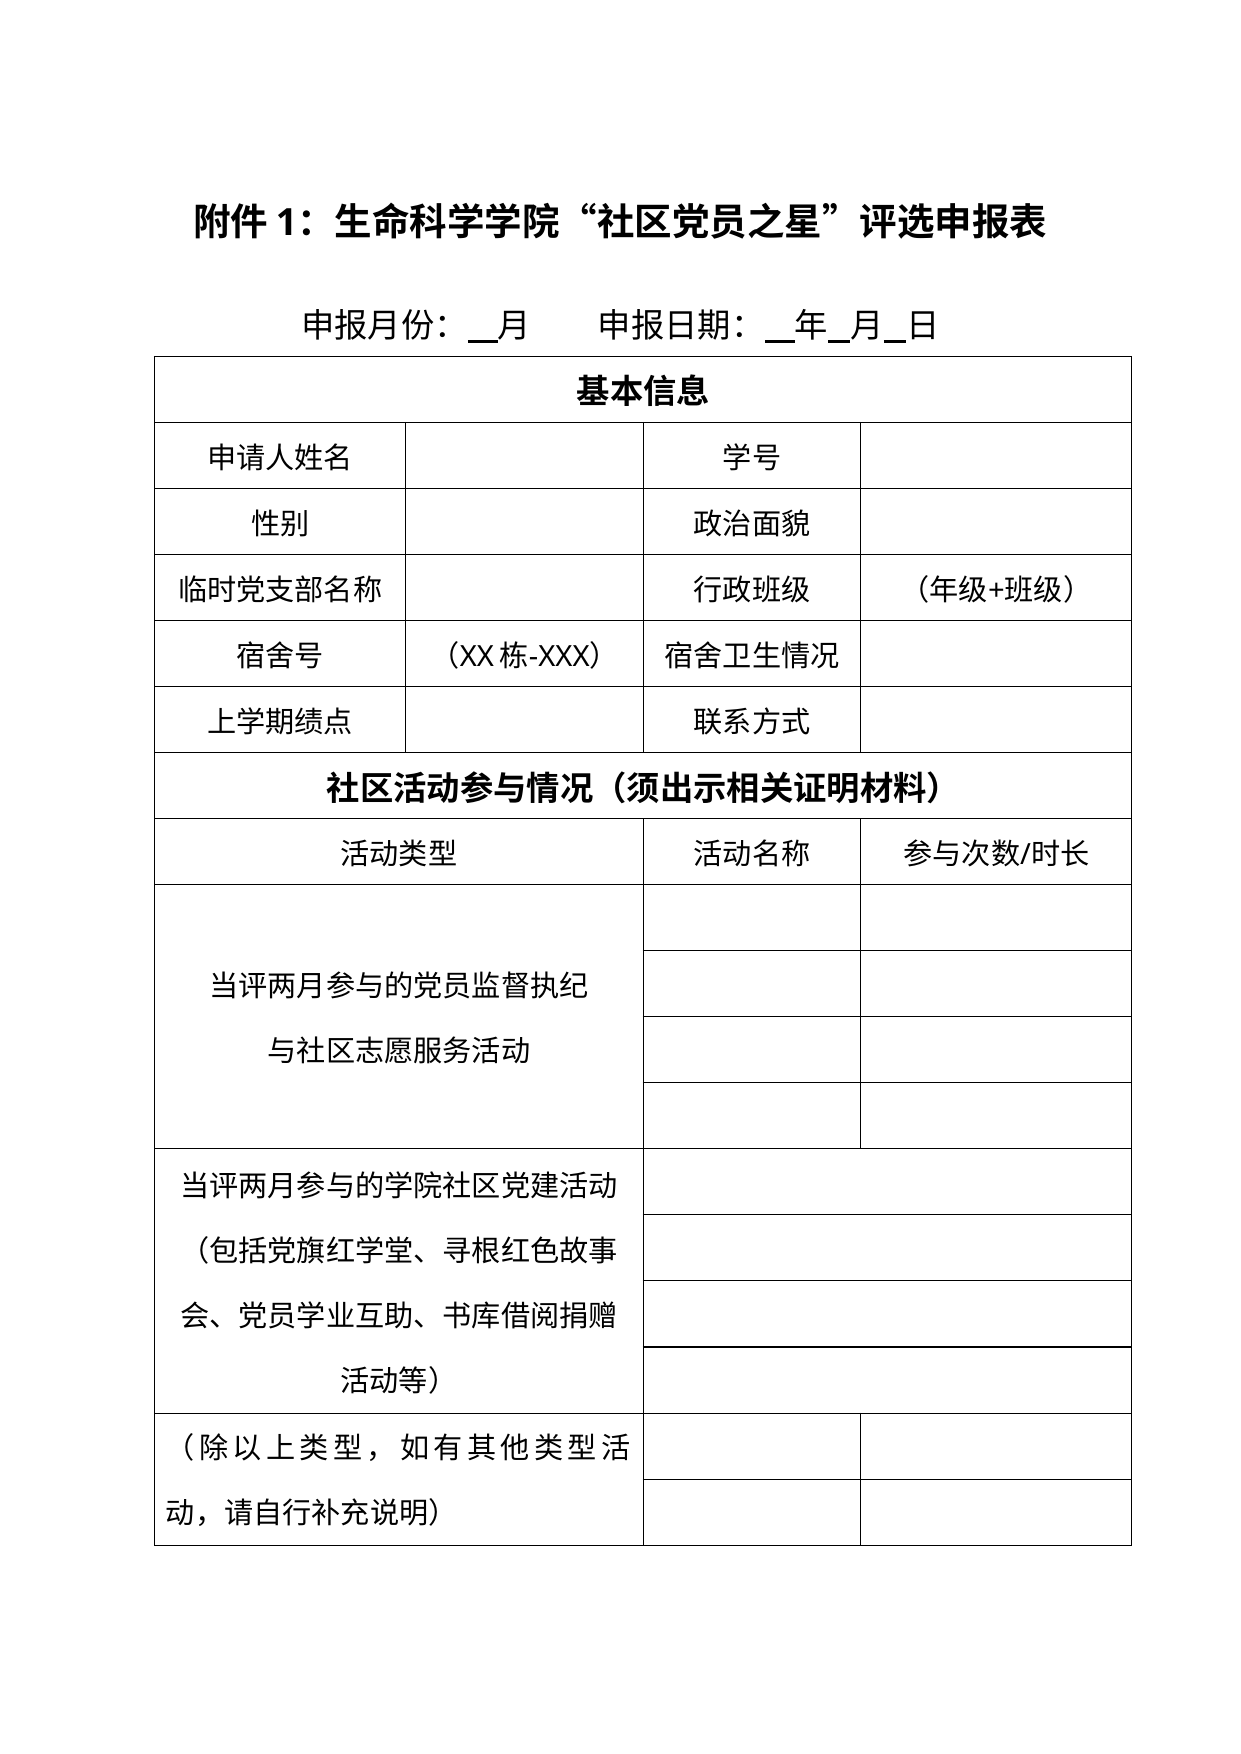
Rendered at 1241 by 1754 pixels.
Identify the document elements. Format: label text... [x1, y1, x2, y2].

table_cell [406, 423, 643, 488]
table_cell [644, 1480, 860, 1544]
table_cell 行政班级 [644, 555, 860, 620]
table_cell 性别 [155, 489, 405, 554]
table_cell [644, 1149, 1131, 1214]
text 申报月份： 月 申报日期： 年 月 日 [187, 291, 1053, 356]
table_cell 学号 [644, 423, 860, 488]
table_cell 宿舍号 [155, 621, 405, 686]
title 附件1：生命科学学院“社区党员之星”评选申报表 [187, 187, 1053, 252]
table_cell （XX栋-XXX） [406, 621, 643, 686]
table_cell [861, 489, 1131, 554]
table_cell [861, 621, 1131, 686]
table_cell [861, 951, 1131, 1016]
table_header 基本信息 [155, 357, 1131, 422]
table_cell [861, 1083, 1131, 1148]
table_cell 当评两月参与的党员监督执纪 与社区志愿服务活动 [155, 885, 643, 1148]
table_cell [861, 1017, 1131, 1082]
table_cell 当评两月参与的学院社区党建活动（包括党旗红学堂、寻根红色故事会、党员学业互助、书库借阅捐赠活动等） [155, 1149, 643, 1412]
table_cell [406, 687, 643, 752]
table_cell [406, 489, 643, 554]
table_cell [644, 1281, 1131, 1346]
table_cell [861, 1414, 1131, 1478]
table_cell [644, 1414, 860, 1478]
table_cell [861, 1480, 1131, 1544]
table_cell [644, 1215, 1131, 1280]
table_cell 宿舍卫生情况 [644, 621, 860, 686]
table_cell 参与次数/时长 [861, 819, 1131, 884]
table_cell 活动类型 [155, 819, 643, 884]
table_cell [644, 951, 860, 1016]
table_cell 联系方式 [644, 687, 860, 752]
table_cell [644, 1083, 860, 1148]
table_cell （年级+班级） [861, 555, 1131, 620]
table_cell 上学期绩点 [155, 687, 405, 752]
table_cell [644, 1017, 860, 1082]
table_cell [644, 885, 860, 950]
table_cell [861, 423, 1131, 488]
table_cell 申请人姓名 [155, 423, 405, 488]
table_cell [406, 555, 643, 620]
table_cell （除以上类型，如有其他类型活动，请自行补充说明） [155, 1414, 643, 1544]
table_cell 活动名称 [644, 819, 860, 884]
table_cell [644, 1348, 1131, 1412]
table_cell 临时党支部名称 [155, 555, 405, 620]
table_cell [861, 885, 1131, 950]
table_cell 政治面貌 [644, 489, 860, 554]
table_cell [861, 687, 1131, 752]
table_cell 社区活动参与情况（须出示相关证明材料） [155, 753, 1131, 818]
